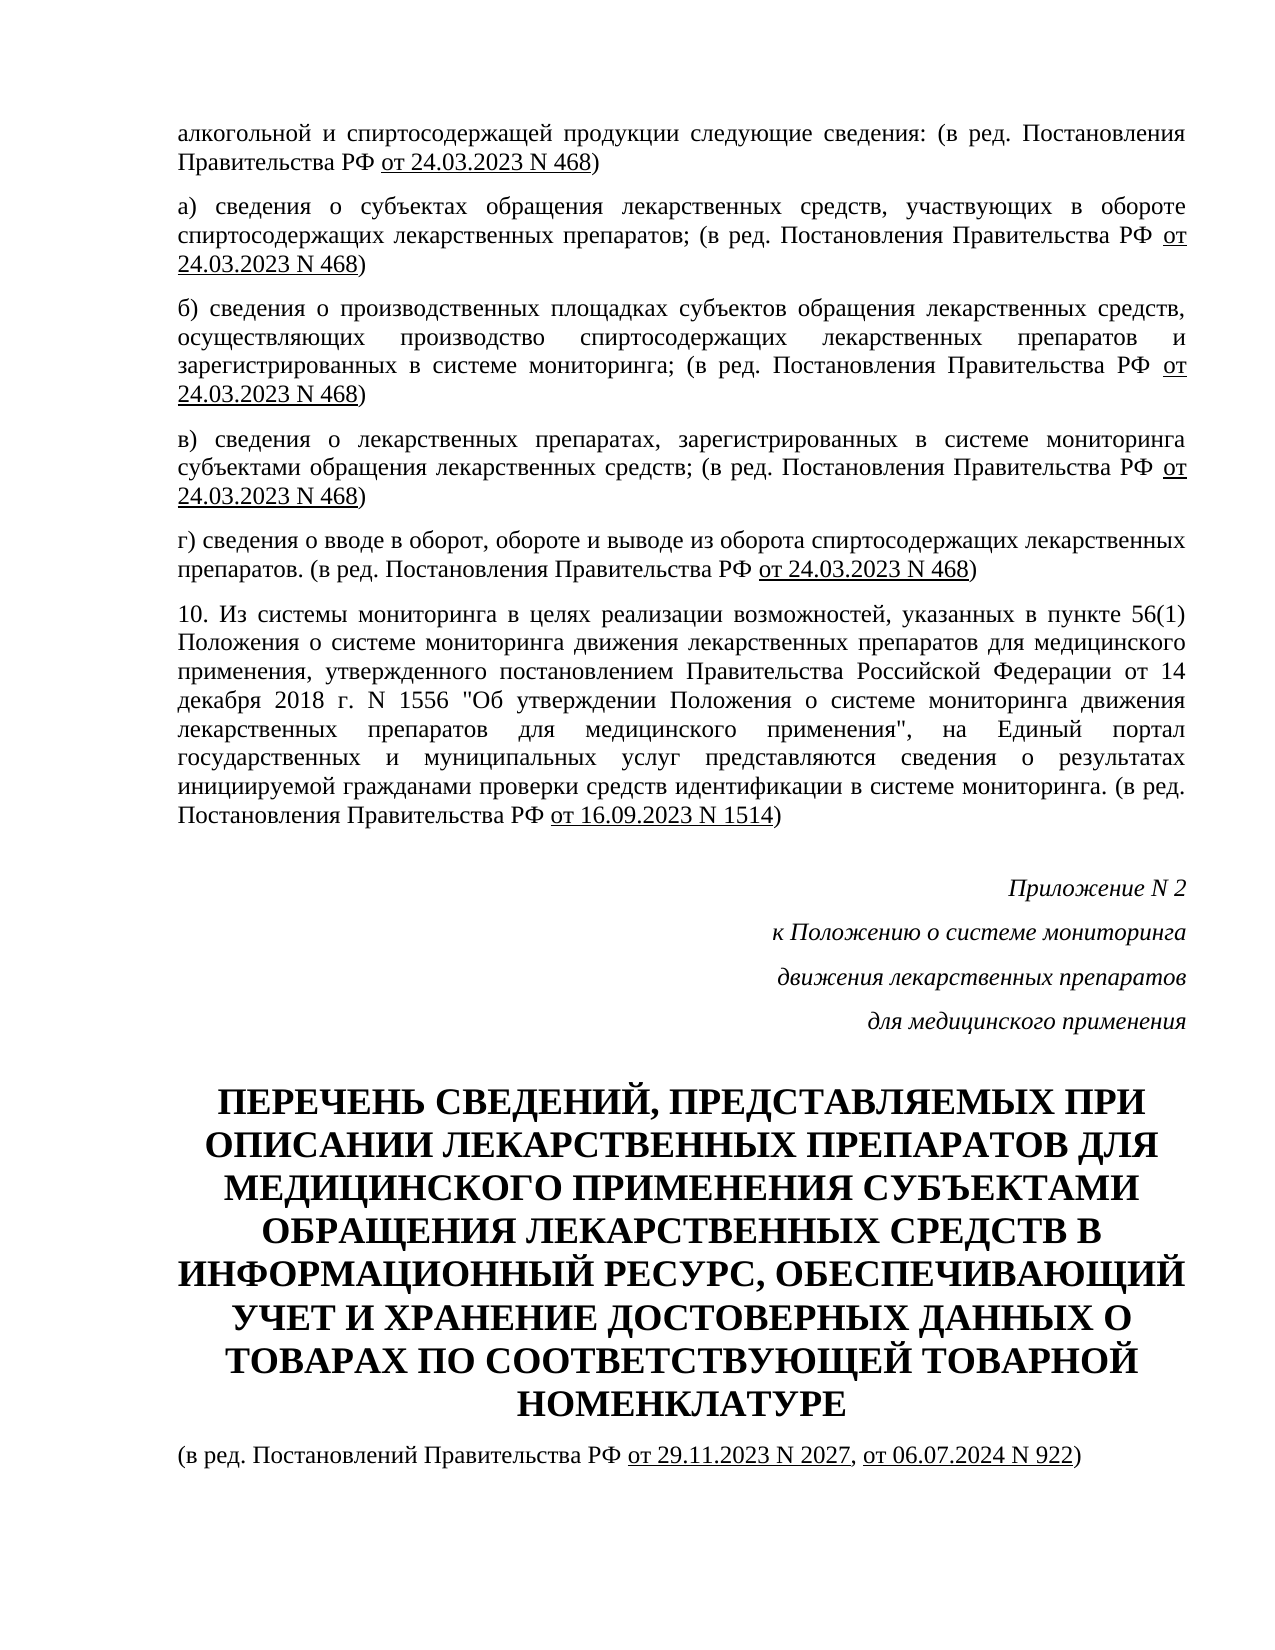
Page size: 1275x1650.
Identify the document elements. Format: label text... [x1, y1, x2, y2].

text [177, 118, 1186, 176]
text Приложение N 2 [177, 873, 1186, 902]
text ПЕРЕЧЕНЬ СВЕДЕНИЙ, ПРЕДСТАВЛЯЕМЫХ ПРИ ОПИСАНИИ ЛЕКАРСТВЕННЫХ ПРЕПАРАТОВ ДЛЯ МЕДИЦИНСКОГО ПРИМЕНЕНИЯ СУБЪЕКТАМИ ОБРАЩЕНИЯ ЛЕКАРСТВЕННЫХ СРЕДСТВ В ИНФОРМАЦИОННЫЙ РЕСУРС, ОБЕСПЕЧИВАЮЩИЙ УЧЕТ И ХРАНЕНИЕ ДОСТОВЕРНЫХ ДАННЫХ О ТОВАРАХ ПО СООТВЕТСТВУЮЩЕЙ ТОВАРНОЙ НОМЕНКЛАТУРЕ [177, 1079, 1186, 1424]
text г) сведения о вводе в оборот, обороте и выводе из оборота спиртосодержащих лекарственных препаратов. (в ред. Постановления Правительства РФ от 24.03.2023 N 468) [177, 526, 1186, 583]
text для медицинского применения [177, 1006, 1186, 1035]
text (в ред. Постановлений Правительства РФ от 29.11.2023 N 2027, от 06.07.2024 N 922) [177, 1440, 1186, 1469]
text а) сведения о субъектах обращения лекарственных средств, участвующих в обороте спиртосодержащих лекарственных препаратов; (в ред. Постановления Правительства РФ от 24.03.2023 N 468) [177, 191, 1186, 277]
text 10. Из системы мониторинга в целях реализации возможностей, указанных в пункте 56(1) Положения о системе мониторинга движения лекарственных препаратов для медицинского применения, утвержденного постановлением Правительства Российской Федерации от 14 декабря 2018 г. N 1556 "Об утверждении Положения о системе мониторинга движения лекарственных препаратов для медицинского применения", на Единый портал государственных и муниципальных услуг представляются сведения о результатах инициируемой гражданами проверки средств идентификации в системе мониторинга. (в ред. Постановления Правительства РФ от 16.09.2023 N 1514) [177, 599, 1186, 829]
text к Положению о системе мониторинга [177, 917, 1186, 946]
text движения лекарственных препаратов [177, 962, 1186, 991]
text б) сведения о производственных площадках субъектов обращения лекарственных средств, осуществляющих производство спиртосодержащих лекарственных препаратов и зарегистрированных в системе мониторинга; (в ред. Постановления Правительства РФ от 24.03.2023 N 468) [177, 293, 1186, 408]
text в) сведения о лекарственных препаратах, зарегистрированных в системе мониторинга субъектами обращения лекарственных средств; (в ред. Постановления Правительства РФ от 24.03.2023 N 468) [177, 424, 1186, 510]
